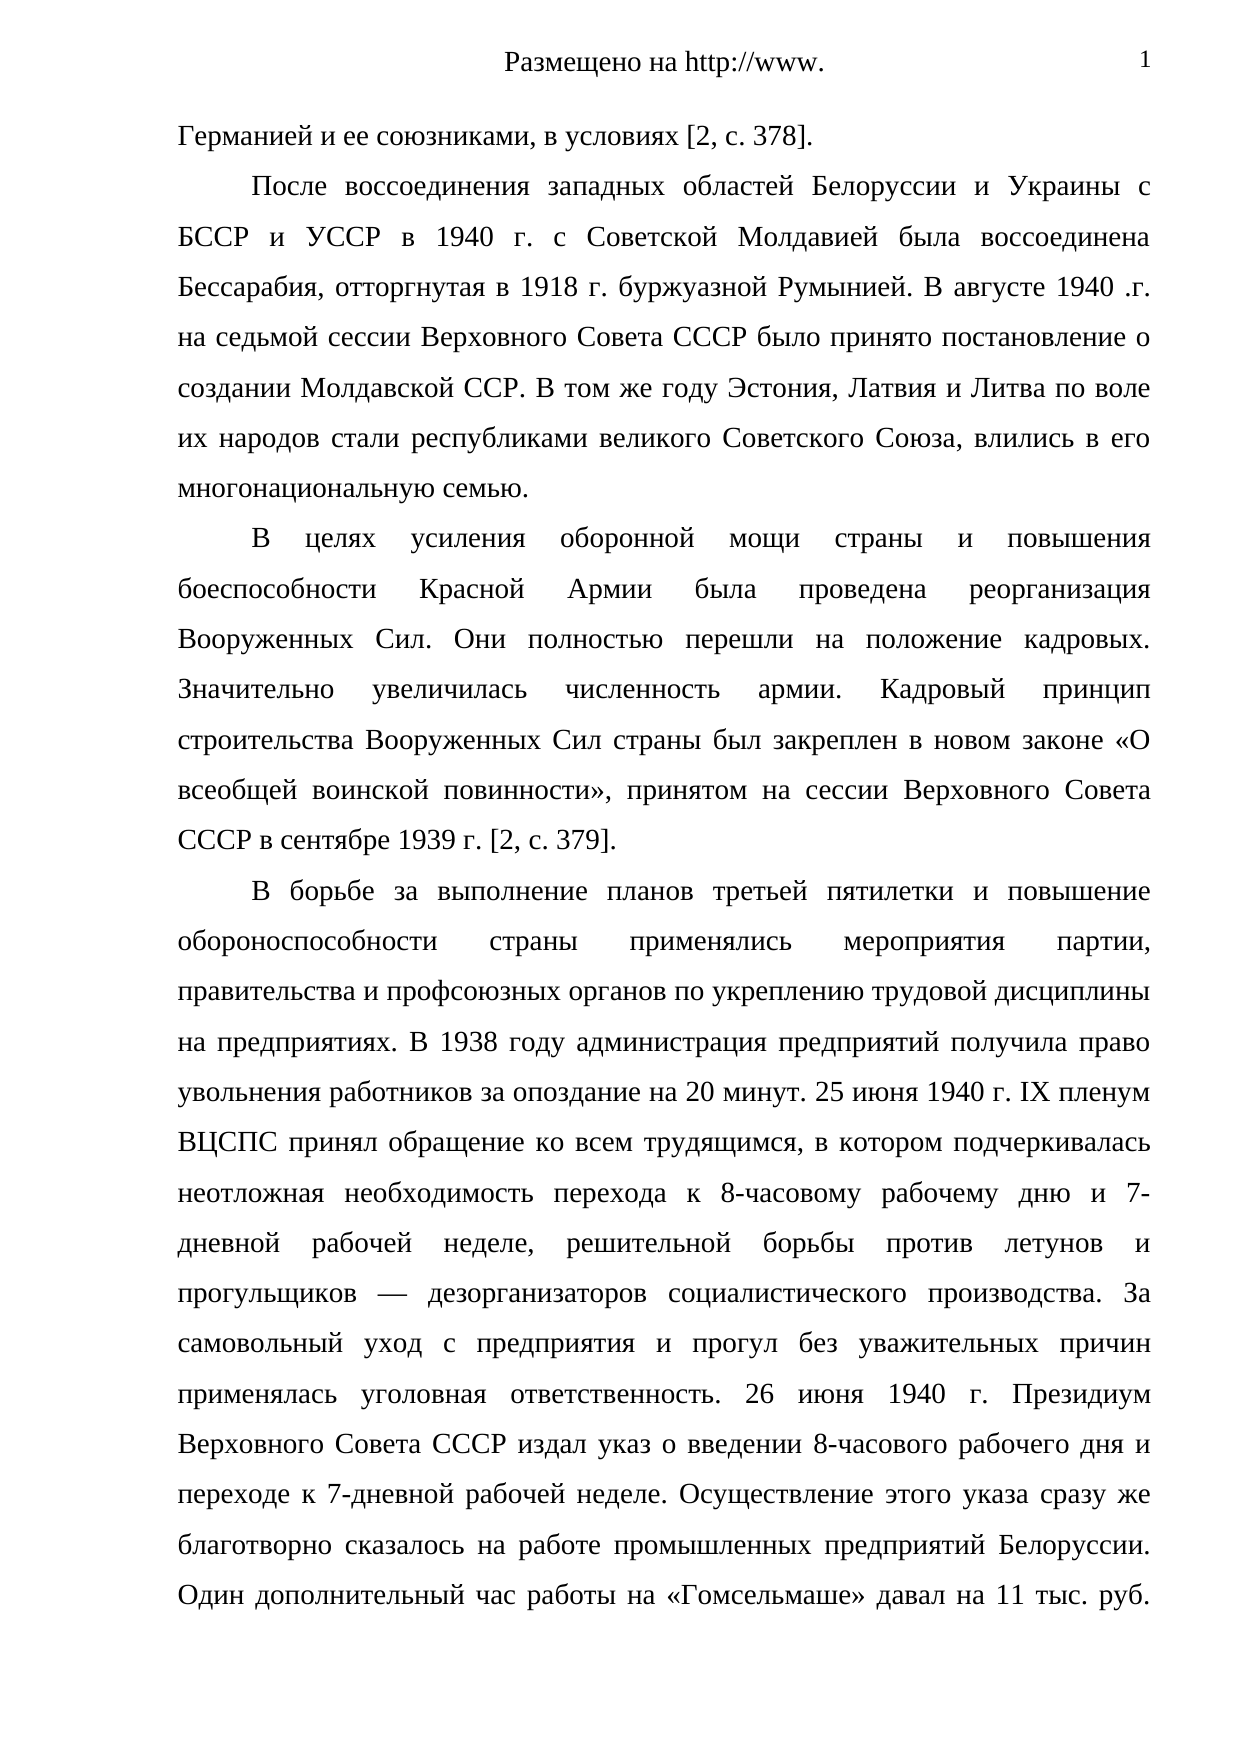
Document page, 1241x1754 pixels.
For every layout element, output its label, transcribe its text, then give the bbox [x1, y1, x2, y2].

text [177, 873, 1152, 1611]
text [177, 118, 1152, 152]
text После воссоединения западных областей Белоруссии и Украины с БССР и УССР в . с Советской Молдавией была воссоединена Бессарабия, отторгнутая в . буржуазной Румынией. В августе 1940 .г. на седьмой сессии Верховного Совета СССР было принято постановление о создании Молдавской ССР. В том же году Эстония, Латвия и Литва по воле их народов стали республиками великого Советского Союза, влились в его многонациональную семью. [177, 168, 1152, 504]
text В целях усиления оборонной мощи страны и повышения боеспособности Красной Армии была проведена реорганизация Вооруженных Сил. Они полностью перешли на положение кадровых. Значительно увеличилась численность армии. Кадровый принцип строительства Вооруженных Сил страны был закреплен в новом законе «О всеобщей воинской повинности», принятом на сессии Верховного Совета СССР в сентябре . [2, с. 379]. [177, 521, 1152, 856]
